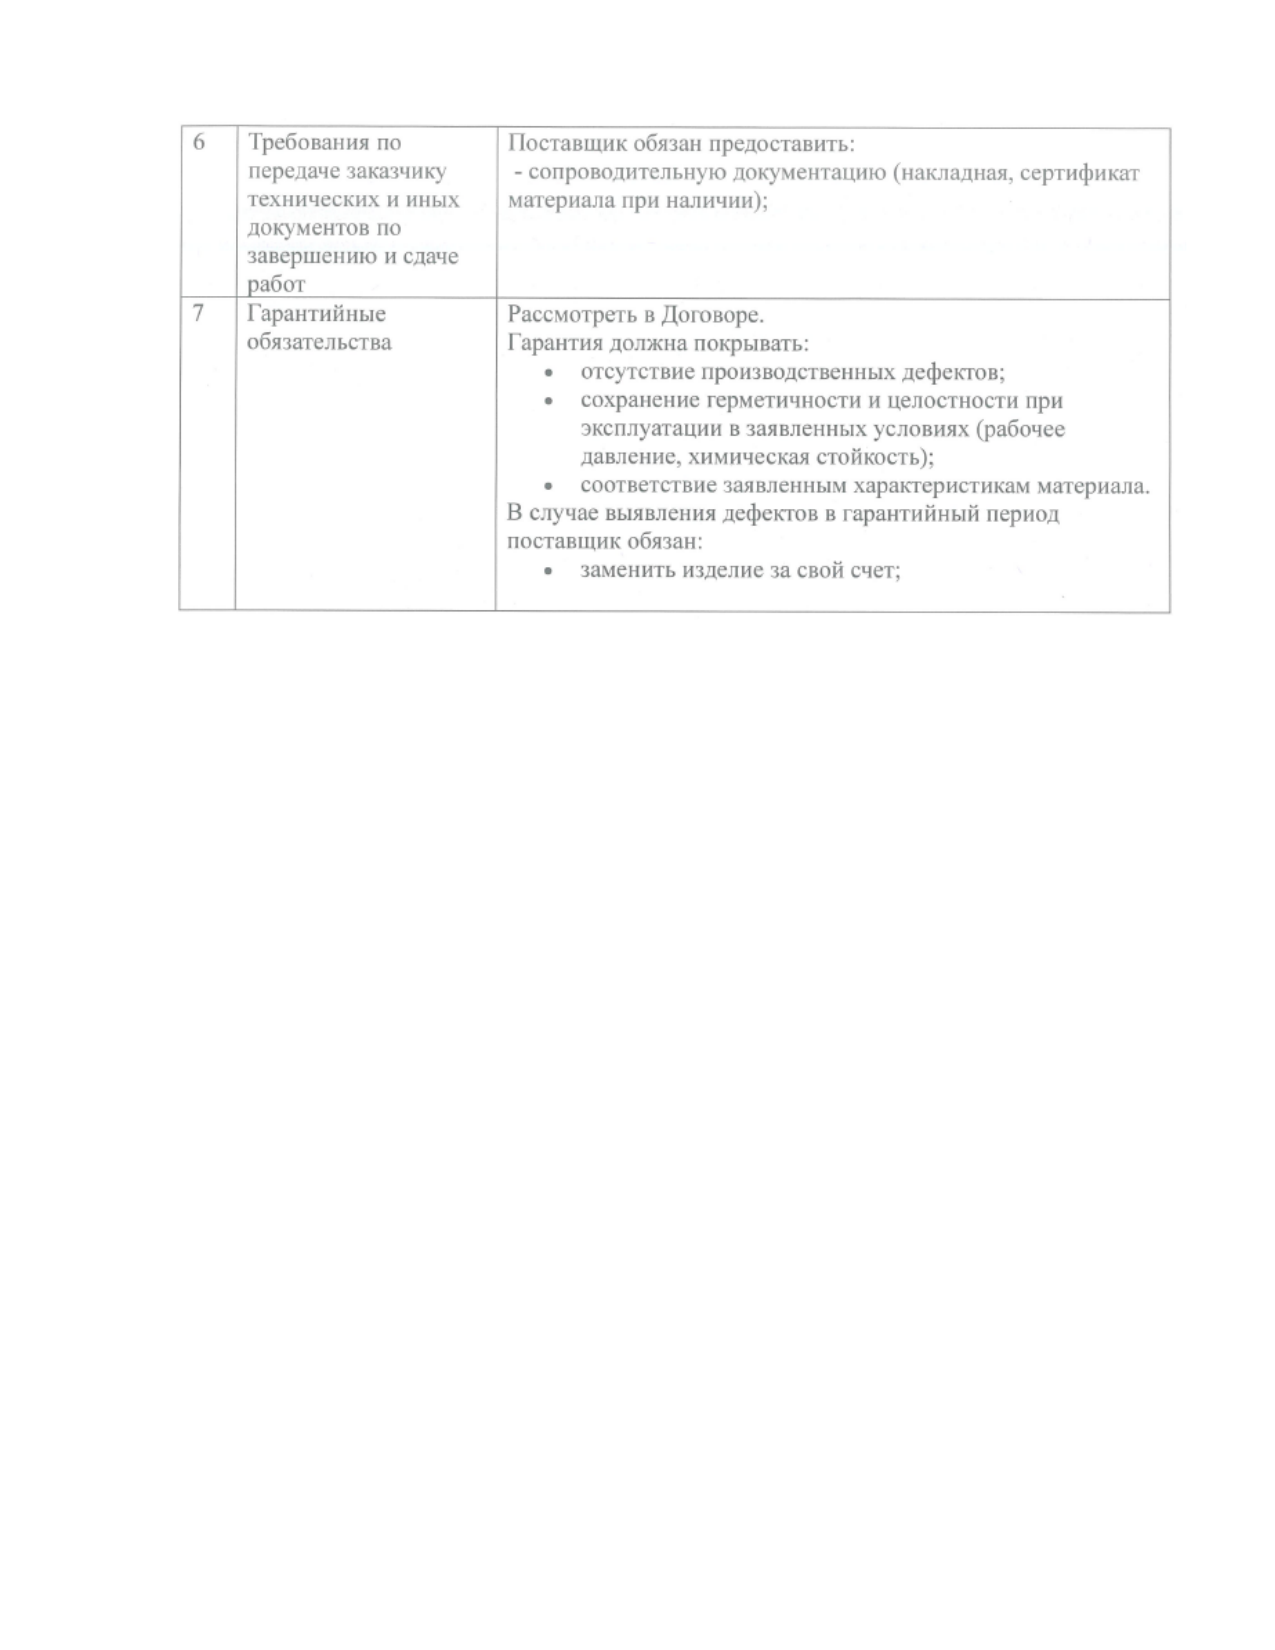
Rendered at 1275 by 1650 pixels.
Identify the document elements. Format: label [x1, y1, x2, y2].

picture [177, 118, 1187, 620]
